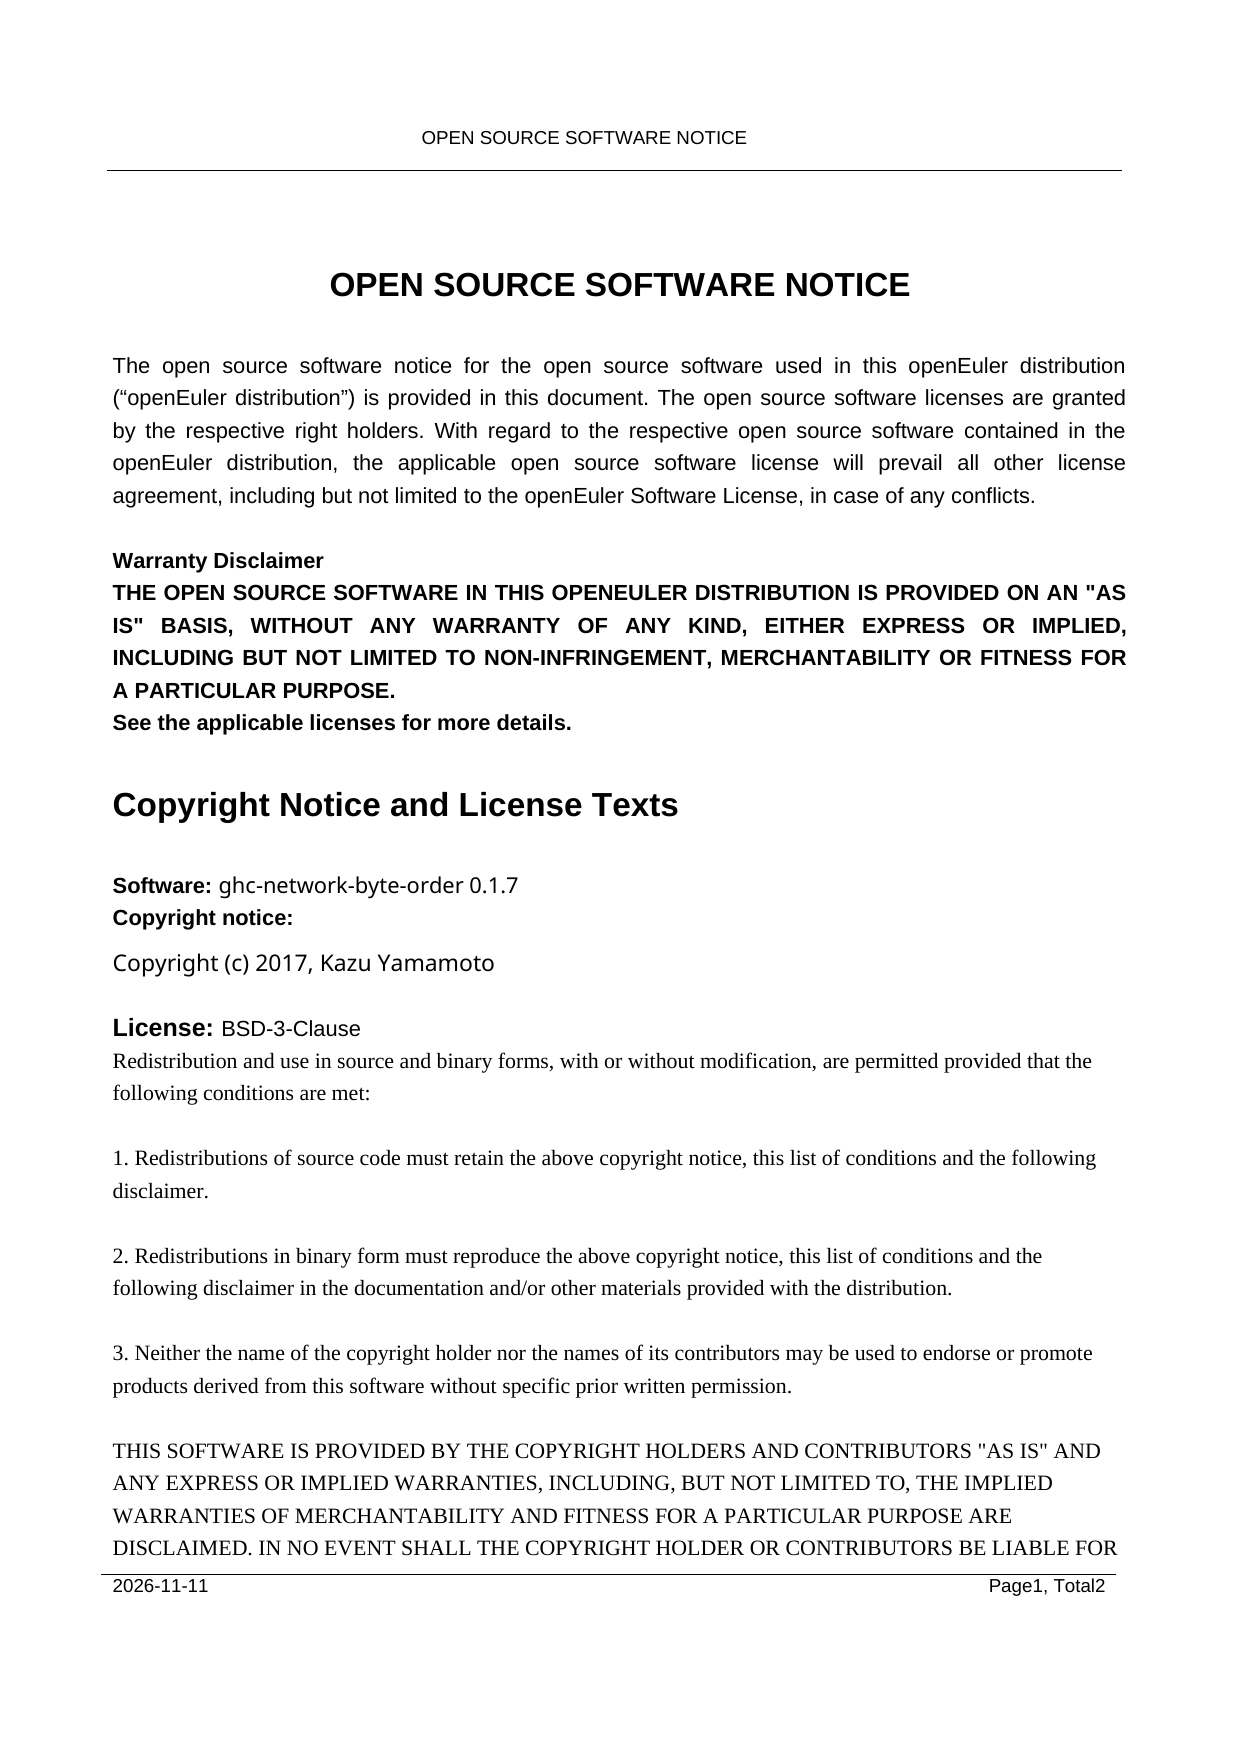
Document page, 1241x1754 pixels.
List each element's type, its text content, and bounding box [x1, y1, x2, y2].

title Software: ghc-network-byte-order 0.1.7 [112, 869, 1128, 901]
text Copyright (c) 2017, Kazu Yamamoto [112, 947, 1128, 1012]
text License: BSD-3-Clause [112, 1012, 1128, 1044]
text THE OPEN SOURCE SOFTWARE IN THIS OPENEULER DISTRIBUTION IS PROVIDED ON AN "AS IS" BASIS, WITHOUT ANY WARRANTY OF ANY KIND, EITHER EXPRESS OR IMPLIED, INCLUDING BUT NOT LIMITED TO NON-INFRINGEMENT, MERCHANTABILITY OR FITNESS FOR A PARTICULAR PURPOSE. See the applicable licenses for more details. [112, 576, 1128, 739]
text Copyright notice: [112, 901, 1128, 934]
text Warranty Disclaimer [112, 544, 1128, 576]
text OPEN SOURCE SOFTWARE NOTICE [112, 251, 1128, 316]
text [112, 1044, 1128, 1564]
text Copyright Notice and License Texts [112, 771, 1128, 836]
text The open source software notice for the open source software used in this openEuler distribution (“openEuler distribution”) is provided in this document. The open source software licenses are granted by the respective right holders. With regard to the respective open source software contained in the openEuler distribution, the applicable open source software license will prevail all other license agreement, including but not limited to the openEuler Software License, in case of any conflicts. [112, 349, 1128, 511]
